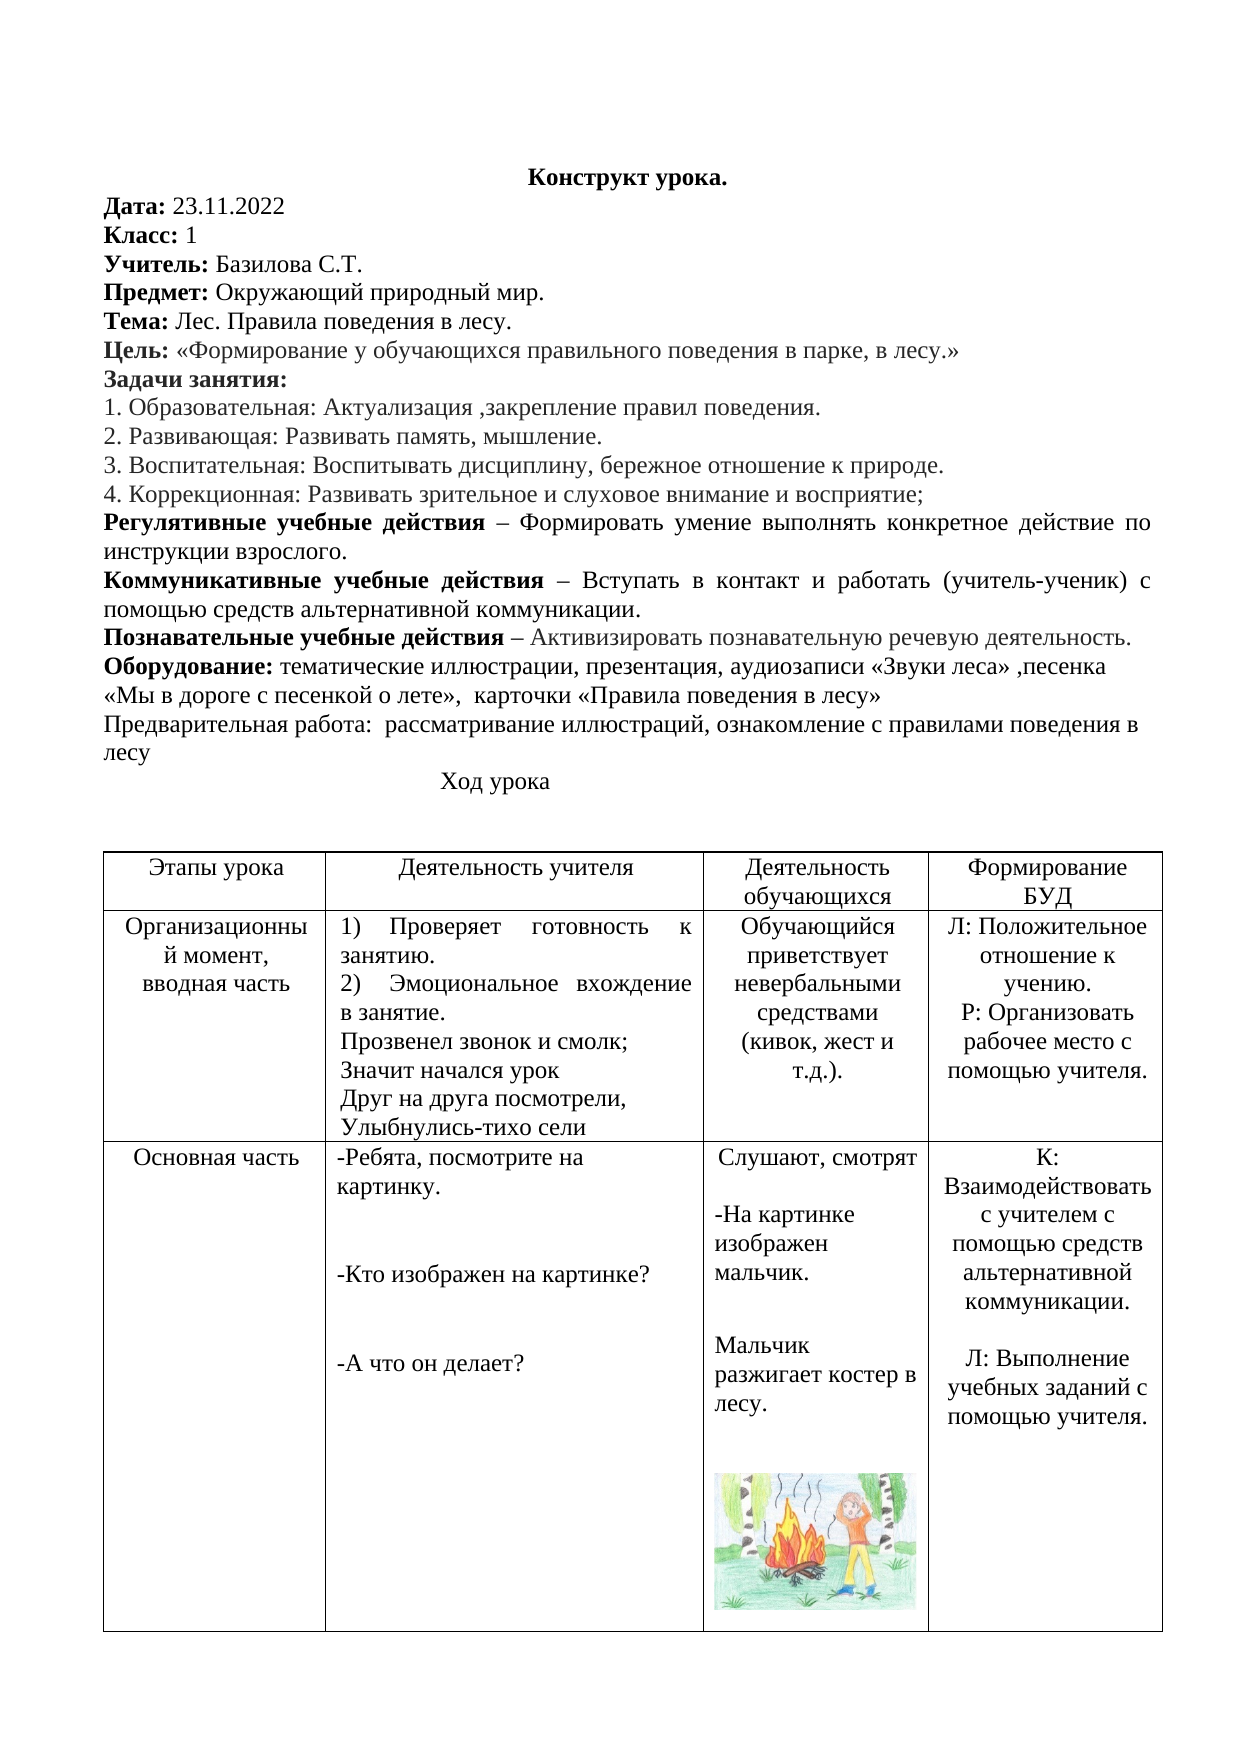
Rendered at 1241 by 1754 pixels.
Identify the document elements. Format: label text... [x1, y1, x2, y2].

table_cell Организационный момент, вводная часть [104, 911, 325, 1141]
text Цель: «Формирование у обучающихся правильного поведения в парке, в лесу.» [103, 335, 1152, 364]
text Дата: 23.11.2022 [103, 191, 1152, 220]
table_header Деятельность учителя [326, 853, 703, 910]
picture [714, 1473, 917, 1610]
text 1. Образовательная: Актуализация ,закрепление правил поведения. [103, 392, 1152, 421]
text Предмет: Окружающий природный мир. [103, 277, 1152, 306]
text Тема: Лес. Правила поведения в лесу. [103, 306, 1152, 335]
table_header Этапы урока [104, 853, 325, 910]
text Ход урока [177, 766, 1152, 795]
table_cell Обучающийся приветствует невербальными средствами (кивок, жест и т.д.). [704, 911, 928, 1141]
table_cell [929, 1142, 1162, 1631]
text Познавательные учебные действия – Активизировать познавательную речевую деятельность. [103, 622, 1152, 651]
text 3. Воспитательная: Воспитывать дисциплину, бережное отношение к природе. [103, 450, 1152, 479]
table_cell Основная часть [104, 1142, 325, 1631]
table_cell Проверяет готовность к занятию. Эмоциональное вхождение в занятие. Прозвенел звонок и смолк; Значит начался урок Друг на друга посмотрели, Улыбнулись-тихо сели [326, 911, 703, 1141]
text 4. Коррекционная: Развивать зрительное и слуховое внимание и восприятие; [103, 479, 1152, 507]
text Предварительная работа: рассматривание иллюстраций, ознакомление с правилами поведения в лесу [103, 709, 1152, 766]
text Класс: 1 [103, 220, 1152, 249]
text Конструкт урока. [103, 162, 1152, 191]
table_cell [326, 1142, 703, 1631]
text Регулятивные учебные действия – Формировать умение выполнять конкретное действие по инструкции взрослого. [103, 507, 1152, 565]
text Оборудование: тематические иллюстрации, презентация, аудиозаписи «Звуки леса» ,песенка «Мы в дороге с песенкой о лете», карточки «Правила поведения в лесу» [103, 651, 1152, 709]
table_header Формирование БУД [929, 853, 1162, 910]
table_cell Л: Положительное отношение к учению. Р: Организовать рабочее место с помощью учителя. [929, 911, 1162, 1141]
text Задачи занятия: [103, 364, 1152, 392]
text Коммуникативные учебные действия – Вступать в контакт и работать (учитель-ученик) с помощью средств альтернативной коммуникации. [103, 565, 1152, 622]
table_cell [704, 1142, 928, 1631]
table_header Деятельность обучающихся [704, 853, 928, 910]
text 2. Развивающая: Развивать память, мышление. [103, 421, 1152, 450]
text Учитель: Базилова С.Т. [103, 249, 1152, 277]
